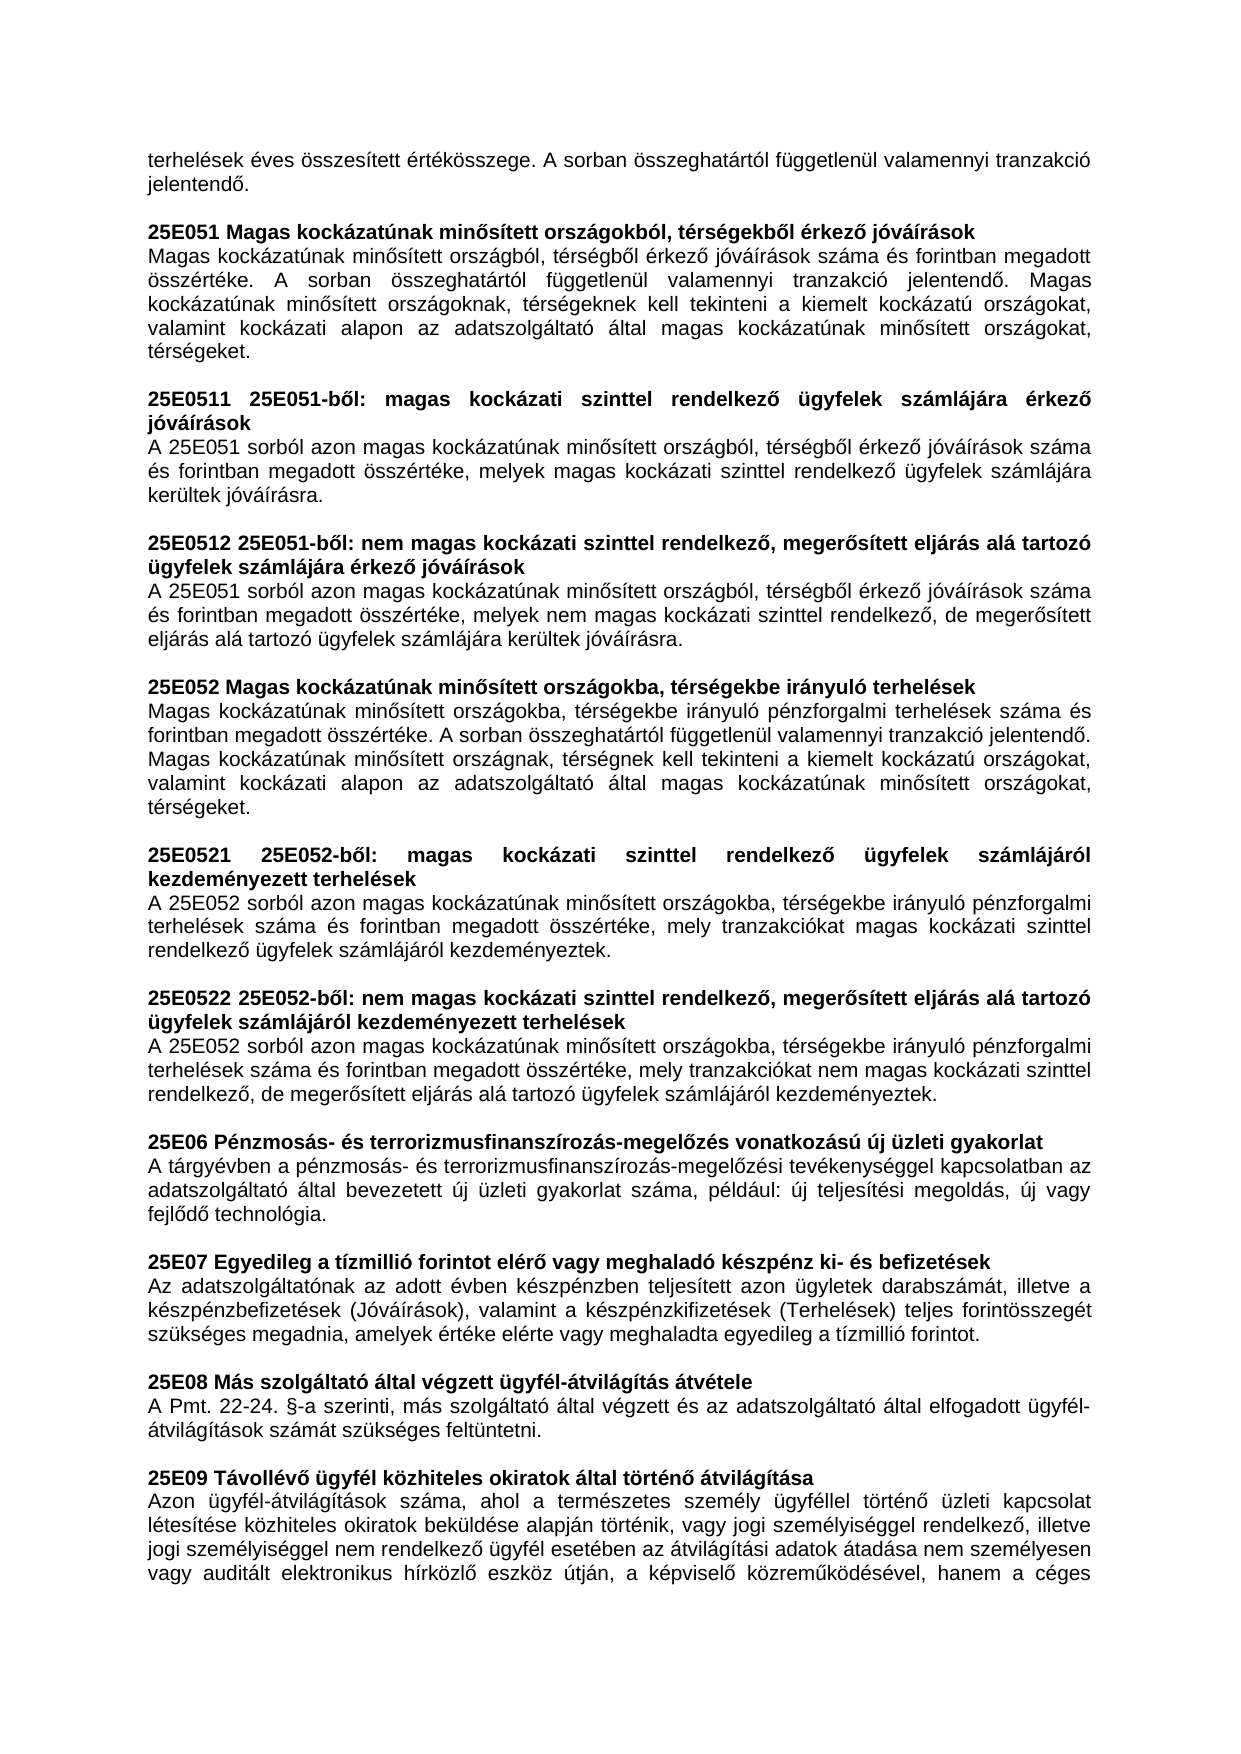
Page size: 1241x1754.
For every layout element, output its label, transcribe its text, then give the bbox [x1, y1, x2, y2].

text 25E07 Egyedileg a tízmillió forintot elérő vagy meghaladó készpénz ki- és befizetések [148, 1250, 1092, 1274]
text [148, 148, 1092, 196]
text 25E0511 25E051-ből: magas kockázati szinttel rendelkező ügyfelek számlájára érkező jóváírások [148, 387, 1092, 435]
text 25E0512 25E051-ből: nem magas kockázati szinttel rendelkező, megerősített eljárás alá tartozó ügyfelek számlájára érkező jóváírások [148, 531, 1092, 579]
text A tárgyévben a pénzmosás- és terrorizmusfinanszírozás-megelőzési tevékenységgel kapcsolatban az adatszolgáltató által bevezetett új üzleti gyakorlat száma, például: új teljesítési megoldás, új vagy fejlődő technológia. [148, 1154, 1092, 1226]
text 25E06 Pénzmosás- és terrorizmusfinanszírozás-megelőzés vonatkozású új üzleti gyakorlat [148, 1130, 1092, 1154]
text A 25E052 sorból azon magas kockázatúnak minősített országokba, térségekbe irányuló pénzforgalmi terhelések száma és forintban megadott összértéke, mely tranzakciókat magas kockázati szinttel rendelkező ügyfelek számlájáról kezdeményeztek. [148, 890, 1092, 962]
text 25E08 Más szolgáltató által végzett ügyfél-átvilágítás átvétele [148, 1369, 1092, 1393]
text A 25E051 sorból azon magas kockázatúnak minősített országból, térségből érkező jóváírások száma és forintban megadott összértéke, melyek magas kockázati szinttel rendelkező ügyfelek számlájára kerültek jóváírásra. [148, 435, 1092, 507]
text 25E051 Magas kockázatúnak minősített országokból, térségekből érkező jóváírások [148, 219, 1092, 243]
text Az adatszolgáltatónak az adott évben készpénzben teljesített azon ügyletek darabszámát, illetve a készpénzbefizetések (Jóváírások), valamint a készpénzkifizetések (Terhelések) teljes forintösszegét szükséges megadnia, amelyek értéke elérte vagy meghaladta egyedileg a tízmillió forintot. [148, 1274, 1092, 1346]
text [148, 1489, 1092, 1585]
text A Pmt. 22-24. §-a szerinti, más szolgáltató által végzett és az adatszolgáltató által elfogadott ügyfél-átvilágítások számát szükséges feltüntetni. [148, 1393, 1092, 1441]
text 25E0522 25E052-ből: nem magas kockázati szinttel rendelkező, megerősített eljárás alá tartozó ügyfelek számlájáról kezdeményezett terhelések [148, 986, 1092, 1034]
text Magas kockázatúnak minősített országokba, térségekbe irányuló pénzforgalmi terhelések száma és forintban megadott összértéke. A sorban összeghatártól függetlenül valamennyi tranzakció jelentendő. Magas kockázatúnak minősített országnak, térségnek kell tekinteni a kiemelt kockázatú országokat, valamint kockázati alapon az adatszolgáltató által magas kockázatúnak minősített országokat, térségeket. [148, 699, 1092, 818]
text Magas kockázatúnak minősített országból, térségből érkező jóváírások száma és forintban megadott összértéke. A sorban összeghatártól függetlenül valamennyi tranzakció jelentendő. Magas kockázatúnak minősített országoknak, térségeknek kell tekinteni a kiemelt kockázatú országokat, valamint kockázati alapon az adatszolgáltató által magas kockázatúnak minősített országokat, térségeket. [148, 243, 1092, 363]
text A 25E051 sorból azon magas kockázatúnak minősített országból, térségből érkező jóváírások száma és forintban megadott összértéke, melyek nem magas kockázati szinttel rendelkező, de megerősített eljárás alá tartozó ügyfelek számlájára kerültek jóváírásra. [148, 579, 1092, 651]
text A 25E052 sorból azon magas kockázatúnak minősített országokba, térségekbe irányuló pénzforgalmi terhelések száma és forintban megadott összértéke, mely tranzakciókat nem magas kockázati szinttel rendelkező, de megerősített eljárás alá tartozó ügyfelek számlájáról kezdeményeztek. [148, 1034, 1092, 1106]
text 25E0521 25E052-ből: magas kockázati szinttel rendelkező ügyfelek számlájáról kezdeményezett terhelések [148, 842, 1092, 890]
text 25E09 Távollévő ügyfél közhiteles okiratok által történő átvilágítása [148, 1465, 1092, 1489]
text 25E052 Magas kockázatúnak minősített országokba, térségekbe irányuló terhelések [148, 675, 1092, 699]
